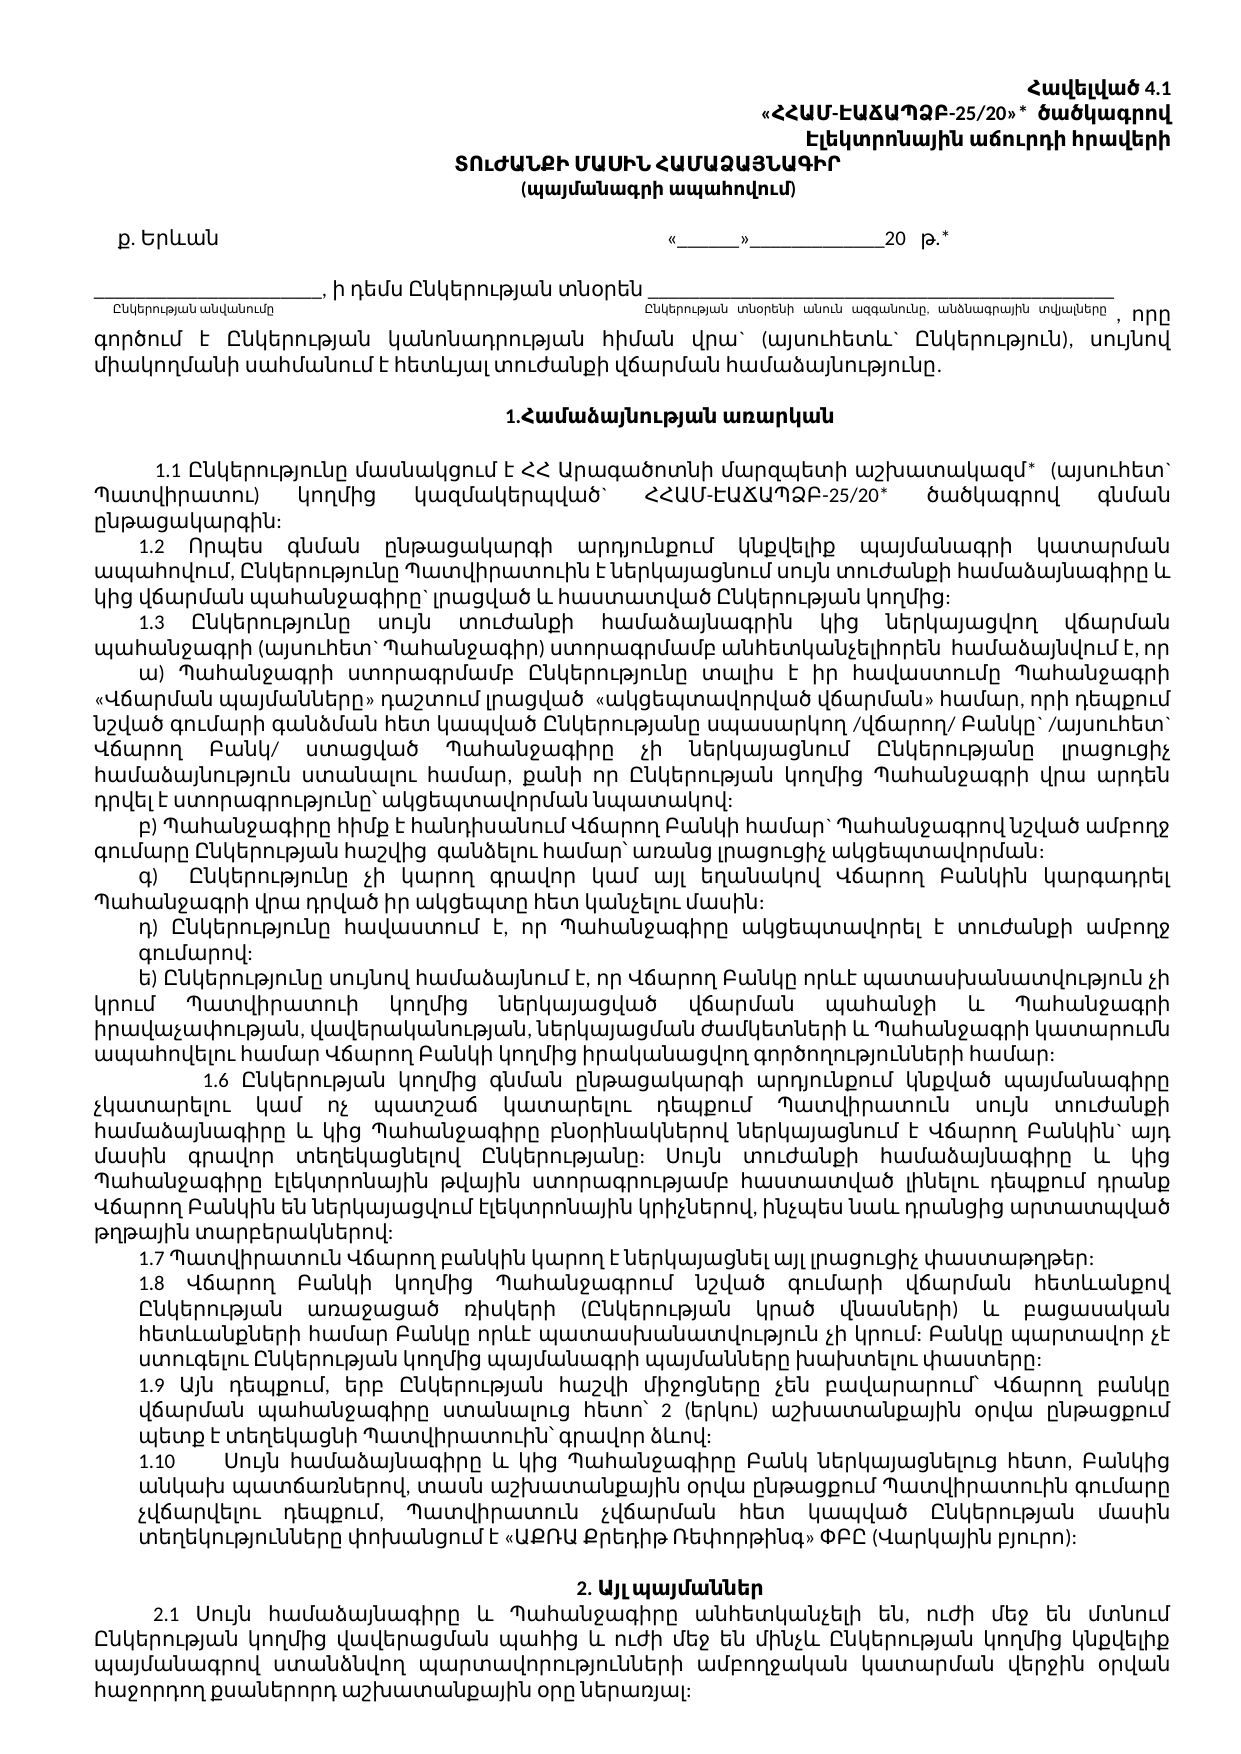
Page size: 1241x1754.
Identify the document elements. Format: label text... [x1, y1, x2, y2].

text 1.6 Ընկերության կողմից գնման ընթացակարգի արդյունքում կնքված պայմանագիրը չկատարելու կամ ոչ պատշաճ կատարելու դեպքում Պատվիրատուն սույն տուժանքի համաձայնագիրը և կից Պահանջագիրը բնօրինակներով ներկայացնում է Վճարող Բանկին` այդ մասին գրավոր տեղեկացնելով Ընկերությանը: Սույն տուժանքի համաձայնագիրը և կից Պահանջագիրը էլեկտրոնային թվային ստորագրությամբ հաստատված լինելու դեպքում դրանք Վճարող Բանկին են ներկայացվում էլեկտրոնային կրիչներով, ինչպես նաև դրանցից արտատպված թղթային տարբերակներով: [94, 1067, 1171, 1245]
text 1.7 Պատվիրատուն Վճարող բանկին կարող է ներկայացնել այլ լրացուցիչ փաստաթղթեր: [138, 1245, 1171, 1270]
text Հավելված 4.1 [94, 75, 1171, 100]
text ե) Ընկերությունը սույնով համաձայնում է, որ Վճարող Բանկը որևէ պատասխանատվություն չի կրում Պատվիրատուի կողմից ներկայացված վճարման պահանջի և Պահանջագրի իրավաչափության, վավերականության, ներկայացման ժամկետների և Պահանջագրի կատարումն ապահովելու համար Վճարող Բանկի կողմից իրականացվող գործողությունների համար: [94, 965, 1171, 1067]
text Էլեկտրոնային աճուրդի հրավերի [94, 126, 1171, 151]
text դ) Ընկերությունը հավաստում է, որ Պահանջագիրը ակցեպտավորել է տուժանքի ամբողջ գումարով: [138, 914, 1171, 965]
text 1.8 Վճարող Բանկի կողմից Պահանջագրում նշված գումարի վճարման հետևանքով Ընկերության առաջացած ռիսկերի (Ընկերության կրած վնասների) և բացասական հետևանքների համար Բանկը որևէ պատասխանատվություն չի կրում: Բանկը պարտավոր չէ ստուգելու Ընկերության կողմից պայմանագրի պայմանները խախտելու փաստերը: [138, 1270, 1171, 1372]
text 1.Համաձայնության առարկան [169, 403, 1171, 428]
text 1.10 Սույն համաձայնագիրը և կից Պահանջագիրը Բանկ ներկայացնելուց հետո, Բանկից անկախ պատճառներով, տասն աշխատանքային օրվա ընթացքում Պատվիրատուին գումարը չվճարվելու դեպքում, Պատվիրատուն չվճարման հետ կապված Ընկերության մասին տեղեկությունները փոխանցում է «ԱՔՌԱ Քրեդիթ Ռեփորթինգ» ՓԲԸ (Վարկային բյուրո): [138, 1448, 1171, 1550]
text ՏՈւԺԱՆՔԻ ՄԱՍԻՆ ՀԱՄԱՁԱՅՆԱԳԻՐ [94, 151, 1171, 177]
text ք. Երևան «______»_____________20 թ.* [94, 225, 1171, 250]
text «ՀՀԱՄ-ԷԱՃԱՊՁԲ-25/20»* ծածկագրով [94, 100, 1171, 126]
text ______________________, ի դեմս Ընկերության տնօրեն _____________________________________________ [94, 276, 1171, 301]
text 1.9 Այն դեպքում, երբ Ընկերության հաշվի միջոցները չեն բավարարում՝ Վճարող բանկը վճարման պահանջագիրը ստանալուց հետո՝ 2 (երկու) աշխատանքային օրվա ընթացքում պետք է տեղեկացնի Պատվիրատուին՝ գրավոր ձևով: [138, 1372, 1171, 1448]
text 1.2 Որպես գնման ընթացակարգի արդյունքում կնքվելիք պայմանագրի կատարման ապահովում, Ընկերությունը Պատվիրատուին է ներկայացնում սույն տուժանքի համաձայնագիրը և կից վճարման պահանջագիրը` լրացված և հաստատված Ընկերության կողմից: [94, 533, 1171, 609]
text 2. Այլ պայմաններ [169, 1575, 1171, 1601]
text (պայմանագրի ապահովում) [94, 177, 1171, 199]
text 1.1 Ընկերությունը մասնակցում է ՀՀ Արագածոտնի մարզպետի աշխատակազմ* (այսուհետ` Պատվիրատու) կողմից կազմակերպված` ՀՀԱՄ-ԷԱՃԱՊՁԲ-25/20* ծածկագրով գնման ընթացակարգին: [94, 457, 1171, 533]
text Ընկերության անվանումը Ընկերության տնօրենի անուն ազգանունը, անձնագրային տվյալները , որը գործում է Ընկերության կանոնադրության հիման վրա` (այսուհետև` Ընկերություն), սույնով միակողմանի սահմանում է հետևյալ տուժանքի վճարման համաձայնությունը. [94, 301, 1171, 377]
text 1.3 Ընկերությունը սույն տուժանքի համաձայնագրին կից ներկայացվող վճարման պահանջագրի (այսուհետ` Պահանջագիր) ստորագրմամբ անհետկանչելիորեն համաձայնվում է, որ [94, 609, 1171, 660]
text ա) Պահանջագրի ստորագրմամբ Ընկերությունը տալիս է իր հավաստումը Պահանջագրի «Վճարման պայմանները» դաշտում լրացված «ակցեպտավորված վճարման» համար, որի դեպքում նշված գումարի գանձման հետ կապված Ընկերությանը սպասարկող /վճարող/ Բանկը` /այսուհետ` Վճարող Բանկ/ ստացված Պահանջագիրը չի ներկայացնում Ընկերությանը լրացուցիչ համաձայնություն ստանալու համար, քանի որ Ընկերության կողմից Պահանջագրի վրա արդեն դրվել է ստորագրությունը՝ ակցեպտավորման նպատակով: [94, 660, 1171, 813]
text գ) Ընկերությունը չի կարող գրավոր կամ այլ եղանակով Վճարող Բանկին կարգադրել Պահանջագրի վրա դրված իր ակցեպտը հետ կանչելու մասին: [94, 864, 1171, 914]
text 2.1 Սույն համաձայնագիրը և Պահանջագիրը անհետկանչելի են, ուժի մեջ են մտնում Ընկերության կողմից վավերացման պահից և ուժի մեջ են մինչև Ընկերության կողմից կնքվելիք պայմանագրով ստանձնվող պարտավորությունների ամբողջական կատարման վերջին օրվան հաջորդող քսաներորդ աշխատանքային օրը ներառյալ: [94, 1601, 1171, 1702]
text բ) Պահանջագիրը հիմք է հանդիսանում Վճարող Բանկի համար` Պահանջագրով նշված ամբողջ գումարը Ընկերության հաշվից գանձելու համար՝ առանց լրացուցիչ ակցեպտավորման: [94, 813, 1171, 864]
